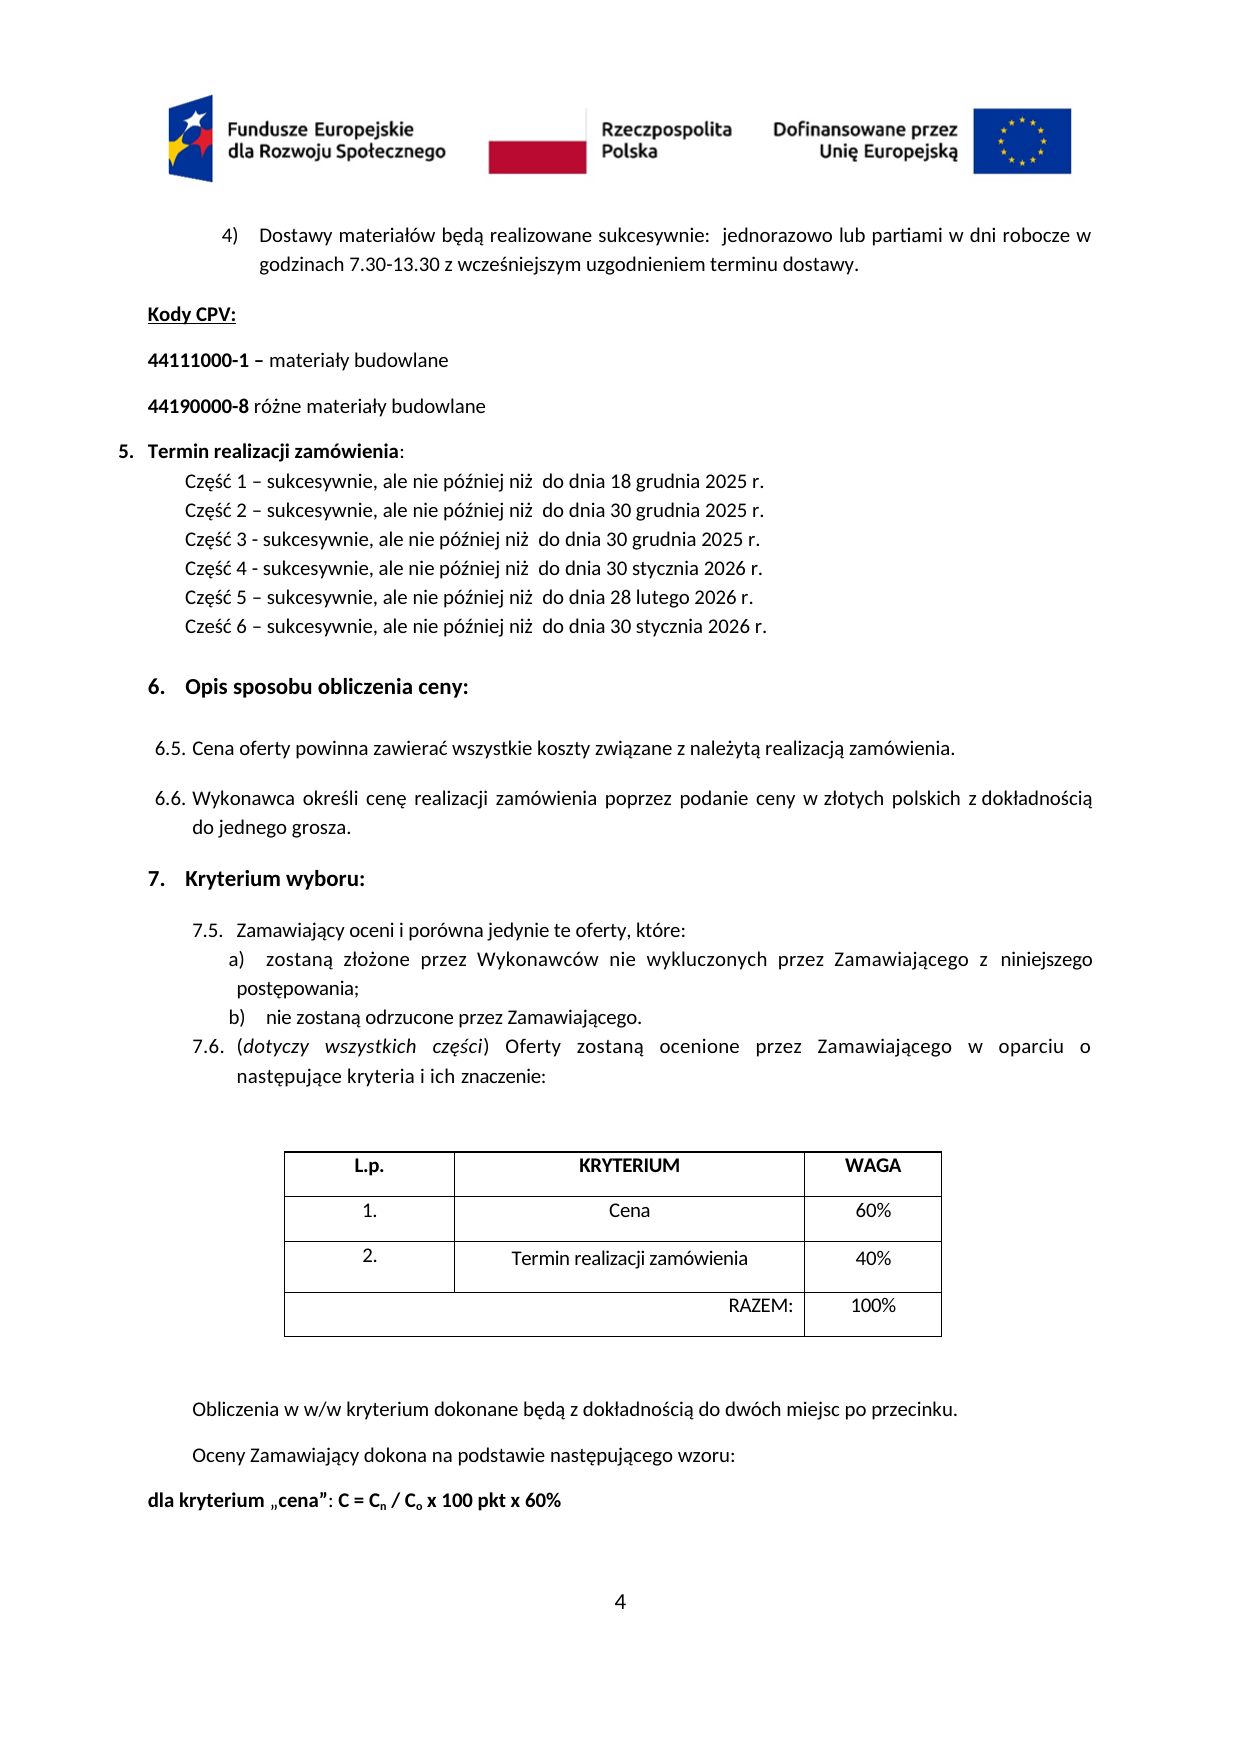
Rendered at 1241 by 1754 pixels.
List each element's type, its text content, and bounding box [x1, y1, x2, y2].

table_cell Termin realizacji zamówienia [455, 1242, 804, 1292]
list Część 1 – sukcesywnie, ale nie później niż do dnia 18 grudnia 2025 r. [185, 468, 1092, 493]
table_header WAGA [805, 1153, 941, 1196]
table_header KRYTERIUM [455, 1153, 804, 1196]
table_header L.p. [285, 1153, 454, 1196]
list Dostawy materiałów będą realizowane sukcesywnie: jednorazowo lub partiami w dni robocze w godzinach 7.30-13.30 z wcześniejszym uzgodnieniem terminu dostawy. [222, 222, 1092, 277]
list Termin realizacji zamówienia: [118, 439, 1092, 464]
text dla kryterium „cena”: C = Cn / Co x 100 pkt x 60% [148, 1488, 1092, 1513]
list Część 3 - sukcesywnie, ale nie później niż do dnia 30 grudnia 2025 r. [185, 526, 1092, 552]
text Obliczenia w w/w kryterium dokonane będą z dokładnością do dwóch miejsc po przecinku. [192, 1396, 1092, 1421]
table_cell Cena [455, 1197, 804, 1241]
list Kryterium wyboru: [148, 864, 1092, 892]
list nie zostaną odrzucone przez Zamawiającego. [228, 1004, 1092, 1030]
table_cell 40% [805, 1242, 941, 1292]
list Część 2 – sukcesywnie, ale nie później niż do dnia 30 grudnia 2025 r. [185, 497, 1092, 522]
list Cześć 6 – sukcesywnie, ale nie później niż do dnia 30 stycznia 2026 r. [185, 614, 1092, 639]
text 44190000-8 różne materiały budowlane [148, 393, 1092, 418]
list Część 5 – sukcesywnie, ale nie później niż do dnia 28 lutego 2026 r. [185, 584, 1092, 610]
table_cell RAZEM: [285, 1293, 804, 1336]
text Kody CPV: [148, 301, 1092, 327]
list (dotyczy wszystkich części) Oferty zostaną ocenione przez Zamawiającego w oparciu o następujące kryteria i ich znaczenie: [192, 1034, 1092, 1088]
list zostaną złożone przez Wykonawców nie wykluczonych przez Zamawiającego z niniejszego postępowania; [228, 946, 1092, 1001]
list Wykonawca określi cenę realizacji zamówienia poprzez podanie ceny w złotych polskich z dokładnością do jednego grosza. [154, 785, 1092, 839]
table_cell [285, 1242, 454, 1292]
list Zamawiający oceni i porówna jedynie te oferty, które: [192, 917, 1092, 942]
text Oceny Zamawiający dokona na podstawie następującego wzoru: [192, 1442, 1092, 1467]
table_cell 100% [805, 1293, 941, 1336]
text 44111000-1 – materiały budowlane [148, 347, 1092, 372]
table_cell 60% [805, 1197, 941, 1241]
list Część 4 - sukcesywnie, ale nie później niż do dnia 30 stycznia 2026 r. [185, 555, 1092, 581]
list Opis sposobu obliczenia ceny: [148, 672, 1092, 700]
list Cena oferty powinna zawierać wszystkie koszty związane z należytą realizacją zamówienia. [154, 735, 1092, 760]
table_cell 1. [285, 1197, 454, 1241]
picture [147, 73, 1093, 204]
